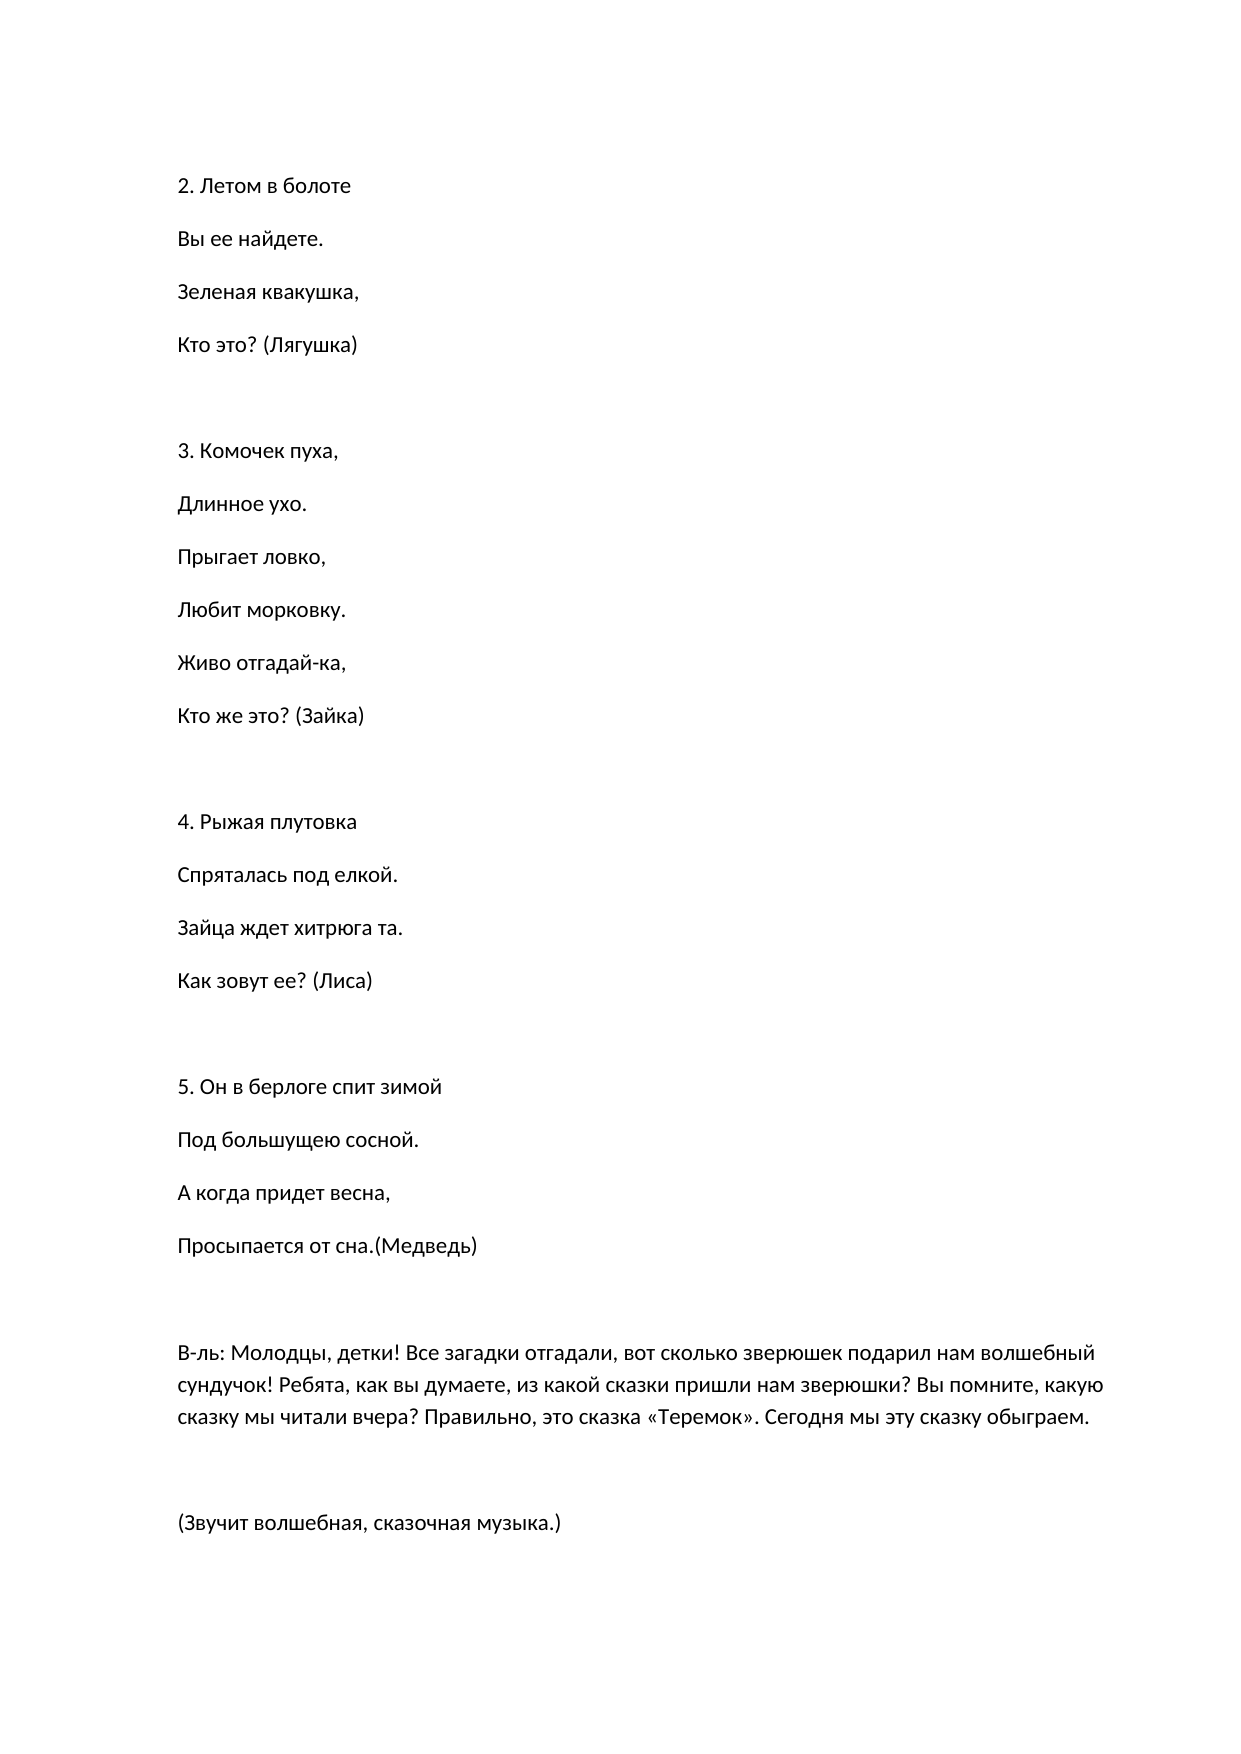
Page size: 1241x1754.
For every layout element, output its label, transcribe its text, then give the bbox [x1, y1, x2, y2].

text Прыгает ловко, [177, 542, 1152, 570]
text Спряталась под елкой. [177, 860, 1152, 888]
text 5. Он в берлоге спит зимой [177, 1072, 1152, 1101]
text 3. Комочек пуха, [177, 436, 1152, 464]
text Любит морковку. [177, 595, 1152, 623]
text А когда придет весна, [177, 1178, 1152, 1207]
text Под большущею сосной. [177, 1126, 1152, 1153]
text Как зовут ее? (Лиса) [177, 966, 1152, 994]
text В-ль: Молодцы, детки! Все загадки отгадали, вот сколько зверюшек подарил нам волшебный сундучок! Ребята, как вы думаете, из какой сказки пришли нам зверюшки? Вы помните, какую сказку мы читали вчера? Правильно, это сказка «Теремок». Сегодня мы эту сказку обыграем. [177, 1338, 1152, 1430]
text Зеленая квакушка, [177, 277, 1152, 305]
text Зайца ждет хитрюга та. [177, 913, 1152, 941]
text 2. Летом в болоте [177, 171, 1152, 199]
text Длинное ухо. [177, 489, 1152, 517]
text Кто же это? (Зайка) [177, 701, 1152, 729]
text (Звучит волшебная, сказочная музыка.) [177, 1508, 1152, 1536]
text Просыпается от сна.(Медведь) [177, 1232, 1152, 1259]
text Вы ее найдете. [177, 224, 1152, 252]
text 4. Рыжая плутовка [177, 807, 1152, 835]
text Кто это? (Лягушка) [177, 330, 1152, 358]
text Живо отгадай-ка, [177, 648, 1152, 676]
